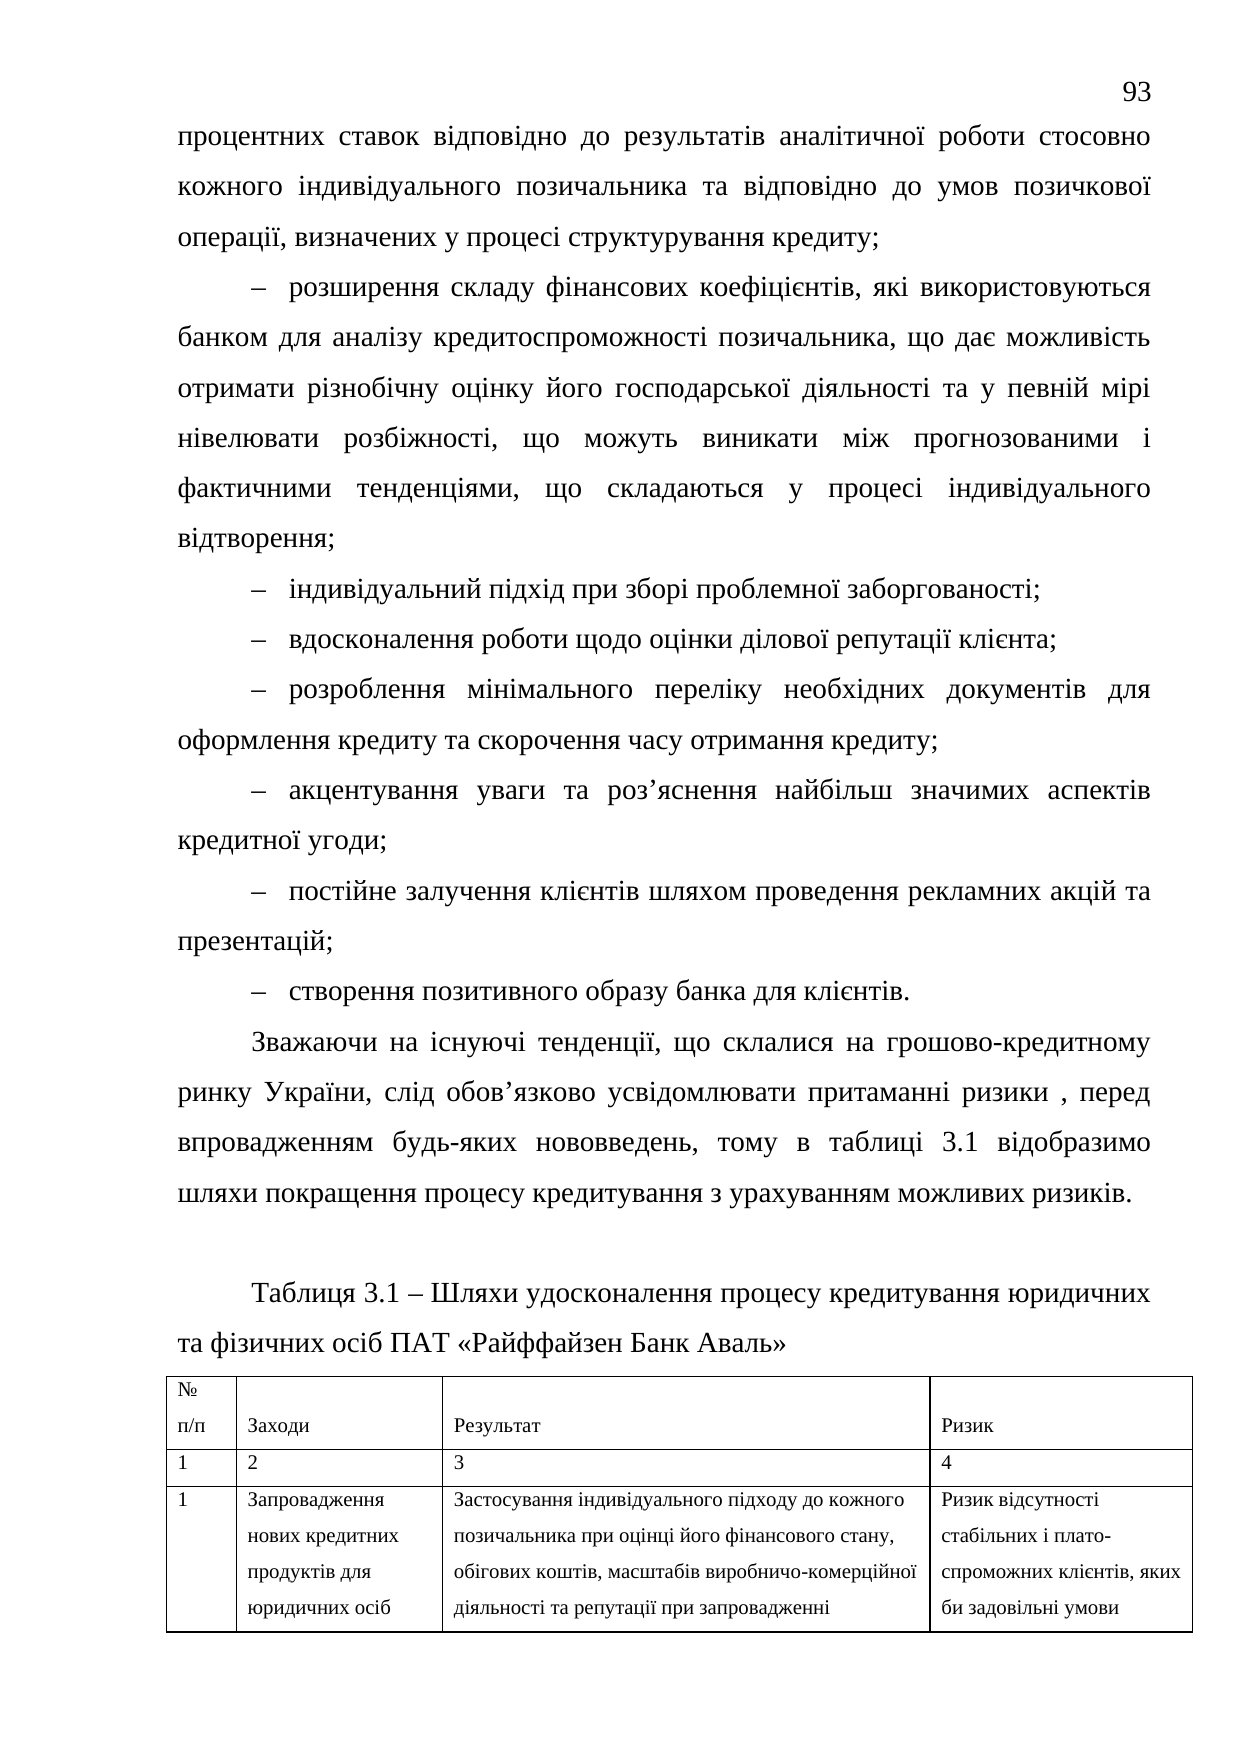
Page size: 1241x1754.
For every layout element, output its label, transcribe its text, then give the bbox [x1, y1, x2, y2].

list розширення складу фінансових коефіцієнтів, які використовуються банком для аналізу кредитоспроможності позичальника, що дає можливість отримати різнобічну оцінку його господарської діяльності та у певній мірі нівелювати розбіжності, що можуть виникати між прогнозованими і фактичними тенденціями, що складаються у процесі індивідуального відтворення; [177, 269, 1152, 554]
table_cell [931, 1487, 1192, 1631]
text Таблиця 3.1 – Шляхи удосконалення процесу кредитування юридичних та фізичних осіб ПАТ «Райффайзен Банк Аваль» [177, 1275, 1152, 1359]
list вдосконалення роботи щодо оцінки ділової репутації клієнта; [177, 621, 1152, 655]
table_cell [237, 1487, 442, 1631]
table_cell 3 [443, 1450, 929, 1486]
table_cell 1 [167, 1450, 236, 1486]
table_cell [443, 1487, 929, 1631]
table_cell 4 [931, 1450, 1192, 1486]
table_header Результат [443, 1377, 929, 1449]
table_header Ризик [931, 1377, 1192, 1449]
list індивідуальний підхід при зборі проблемної заборгованості; [177, 571, 1152, 604]
list створення позитивного образу банка для клієнтів. [177, 973, 1152, 1007]
list розроблення мінімального переліку необхідних документів для оформлення кредиту та скорочення часу отримання кредиту; [177, 672, 1152, 755]
table_header № п/п [167, 1377, 236, 1449]
text Зважаючи на існуючі тенденції, що склалися на грошово-кредитному ринку України, слід обов’язково усвідомлювати притаманні ризики , перед впровадженням будь-яких нововведень, тому в таблиці 3.1 відобразимо шляхи покращення процесу кредитування з урахуванням можливих ризиків. [177, 1024, 1152, 1208]
list постійне залучення клієнтів шляхом проведення рекламних акцій та презентацій; [177, 873, 1152, 957]
table_header Заходи [237, 1377, 442, 1449]
table_cell 2 [237, 1450, 442, 1486]
table_cell 1 [167, 1487, 236, 1631]
list акцентування уваги та роз’яснення найбільш значимих аспектів кредитної угоди; [177, 772, 1152, 856]
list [177, 118, 1152, 252]
